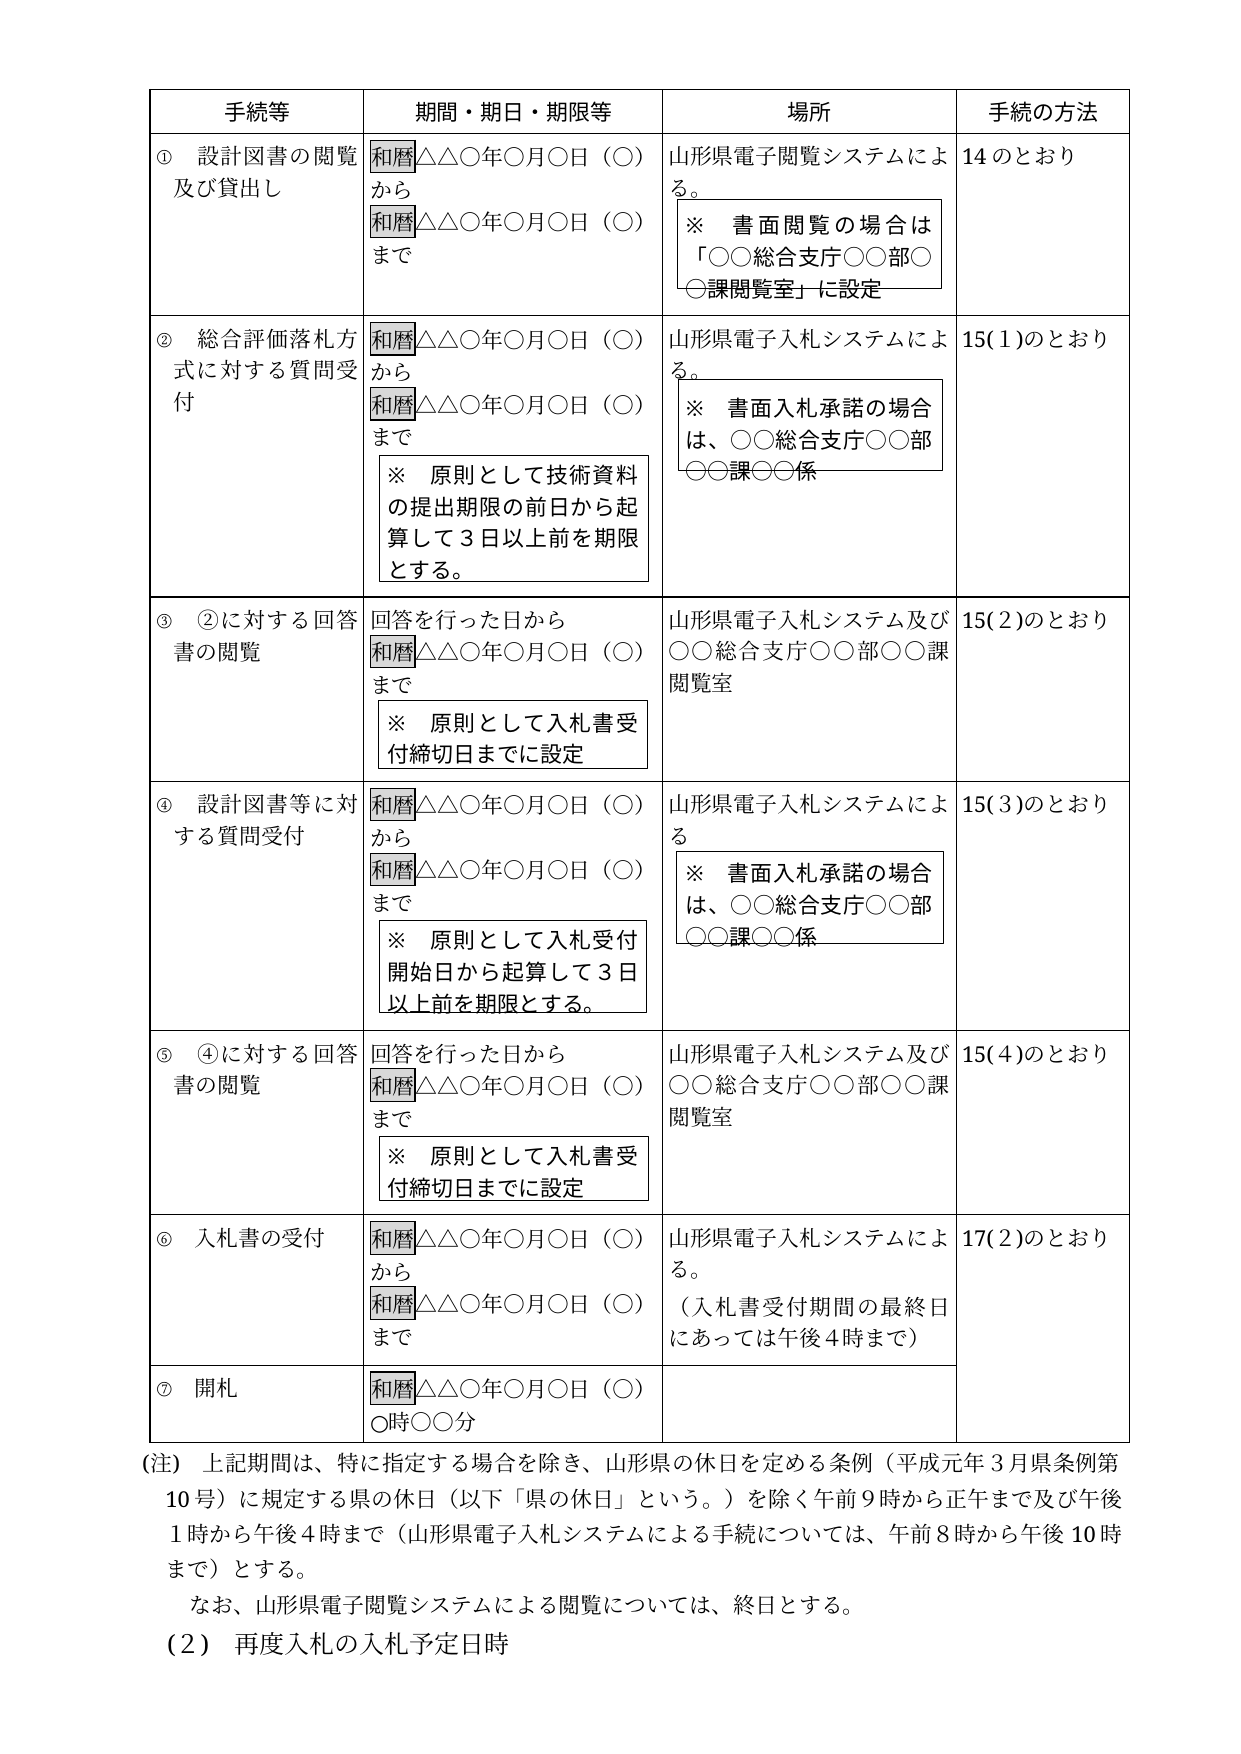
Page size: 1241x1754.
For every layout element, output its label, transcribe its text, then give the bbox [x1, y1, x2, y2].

table_cell 15(３)のとおり [957, 782, 1129, 1030]
table_cell 山形県電子入札システム及び○○総合支庁○○部○○課閲覧室 [663, 1031, 956, 1214]
table_cell 15(１)のとおり [957, 316, 1129, 596]
table_cell ⑥ 入札書の受付 [151, 1215, 363, 1364]
table_cell 和暦△△○年○月○日（○）から 和暦△△○年○月○日（○）まで ※ 原則として入札受付開始日から起算して３日以上前を期限とする。 [364, 782, 662, 1030]
table_cell ④ 設計図書等に対する質問受付 [151, 782, 363, 1030]
table_cell 和暦△△○年○月○日（○）から 和暦△△○年○月○日（○）まで ※ 原則として技術資料の提出期限の前日から起算して３日以上前を期限とする。 [364, 316, 662, 596]
table_cell 山形県電子閲覧システムによる。 ※ 書面閲覧の場合は「○○総合支庁○○部○○課閲覧室」に設定 [663, 134, 956, 315]
table_cell ① 設計図書の閲覧及び貸出し [151, 134, 363, 315]
table_cell 和暦△△○年○月○日（○）から 和暦△△○年○月○日（○）まで [364, 134, 662, 315]
table_cell 山形県電子入札システムによる ※ 書面入札承諾の場合は、○○総合支庁○○部○○課○○係 [663, 782, 956, 1030]
text なお、山形県電子閲覧システムによる閲覧については、終日とする。 [165, 1585, 1122, 1620]
table_cell 山形県電子入札システム及び○○総合支庁○○部○○課閲覧室 [663, 598, 956, 781]
table_cell 和暦△△○年○月○日（○）から 和暦△△○年○月○日（○）まで [364, 1215, 662, 1364]
table_header 期間・期日・期限等 [364, 90, 662, 133]
table_cell 山形県電子入札システムによる。 ※ 書面入札承諾の場合は、○○総合支庁○○部○○課○○係 [663, 316, 956, 596]
text (注) 上記期間は、特に指定する場合を除き、山形県の休日を定める条例（平成元年３月県条例第10号）に規定する県の休日（以下「県の休日」という。）を除く午前９時から正午まで及び午後１時から午後４時まで（山形県電子入札システムによる手続については、午前８時から午後10時まで）とする。 [142, 1443, 1122, 1585]
table_header 手続等 [151, 90, 363, 133]
table_header 場所 [663, 90, 956, 133]
table_cell ⑦ 開札 [151, 1366, 363, 1442]
table_cell ③ ②に対する回答書の閲覧 [151, 598, 363, 781]
table_cell 14のとおり [957, 134, 1129, 315]
table_cell 17(２)のとおり [957, 1215, 1129, 1442]
table_cell 回答を行った日から 和暦△△○年○月○日（○）まで ※ 原則として入札書受付締切日までに設定 [364, 1031, 662, 1214]
table_cell ② 総合評価落札方式に対する質問受付 [151, 316, 363, 596]
table_cell 山形県電子入札システムによる。 （入札書受付期間の最終日にあっては午後４時まで） [663, 1215, 956, 1364]
table_cell 15(４)のとおり [957, 1031, 1129, 1214]
table_cell 和暦△△○年○月○日（○） ○時○○分 [364, 1366, 662, 1442]
table_cell 回答を行った日から 和暦△△○年○月○日（○）まで ※ 原則として入札書受付締切日までに設定 [364, 598, 662, 781]
table_cell 15(２)のとおり [957, 598, 1129, 781]
text (２) 再度入札の入札予定日時 [142, 1620, 1122, 1662]
table_cell [663, 1366, 956, 1442]
table_cell ⑤ ④に対する回答書の閲覧 [151, 1031, 363, 1214]
table_header 手続の方法 [957, 90, 1129, 133]
